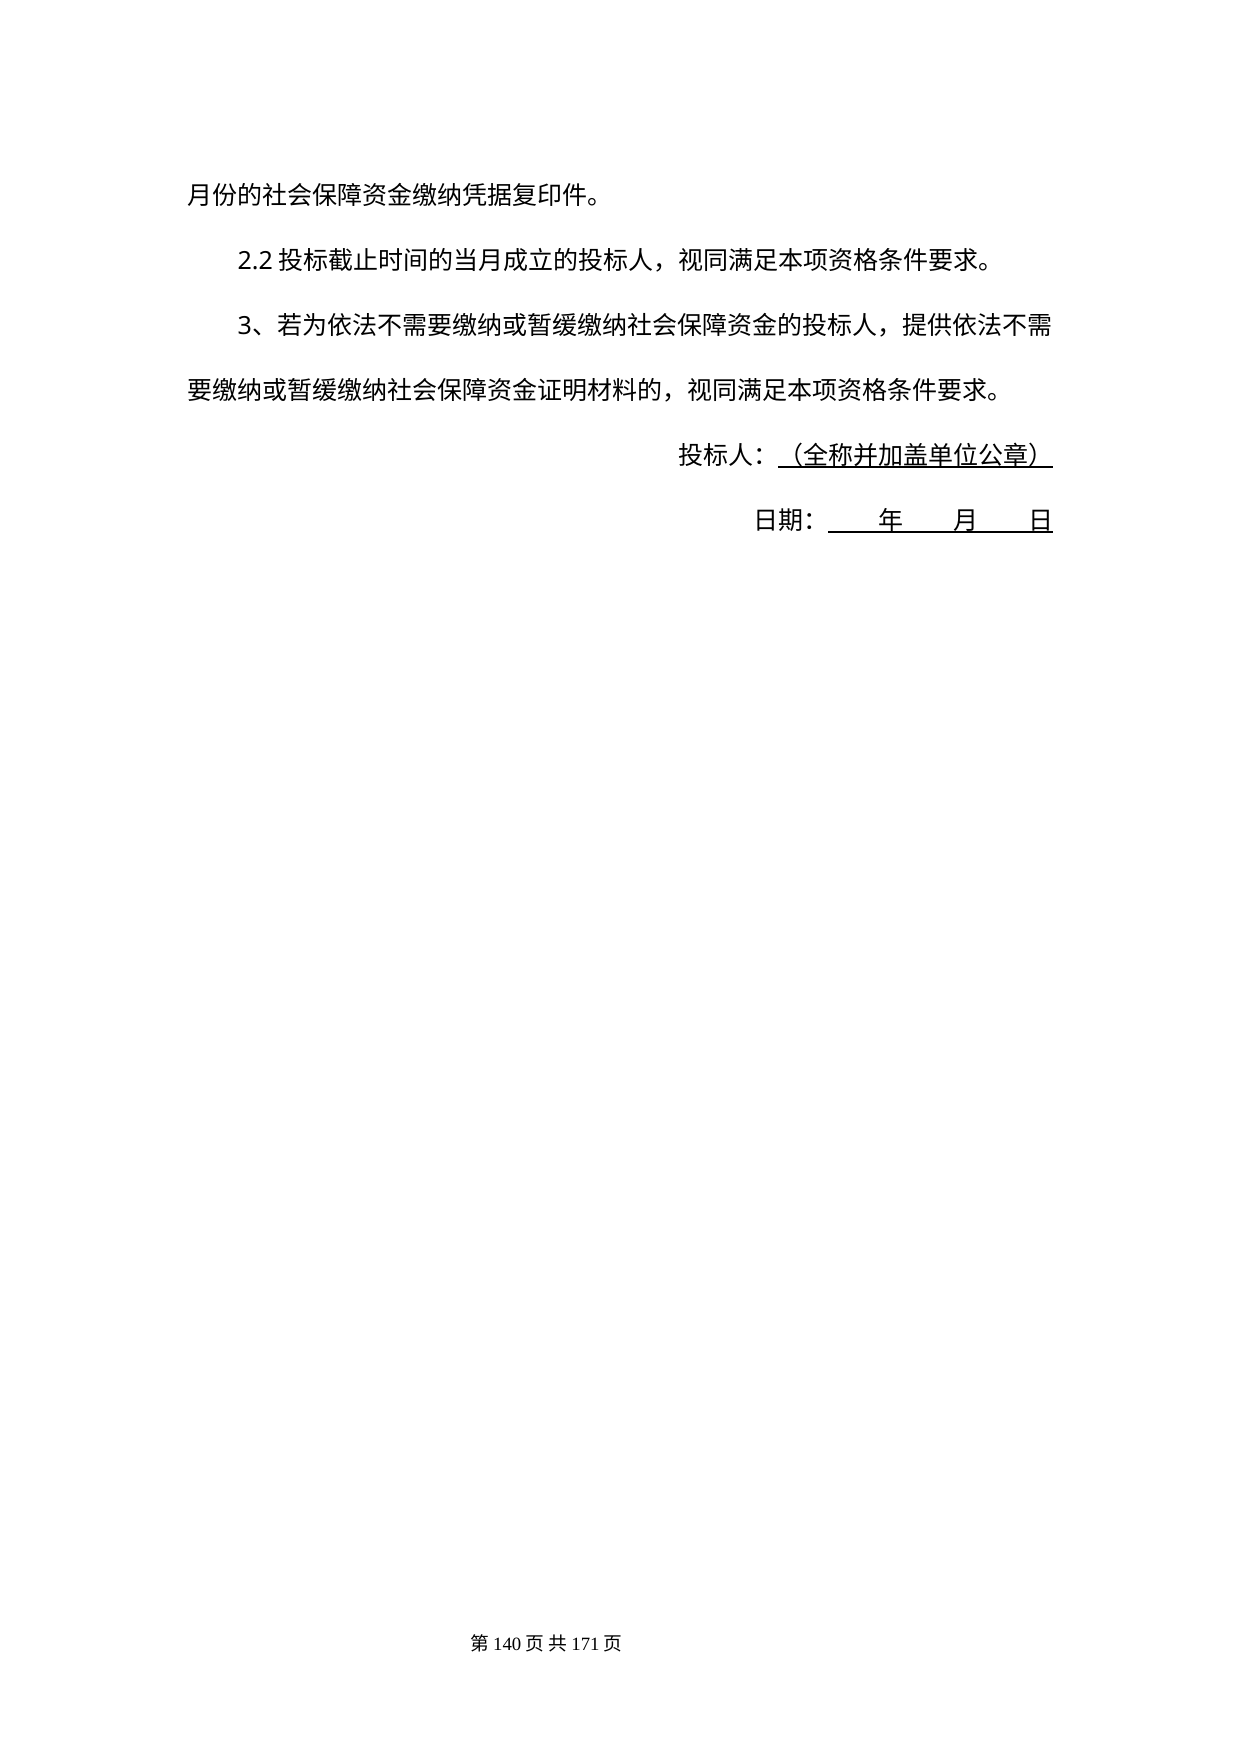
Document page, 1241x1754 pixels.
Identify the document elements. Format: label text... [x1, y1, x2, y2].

text 日期： 年 月 日 [187, 487, 1053, 552]
text 3、若为依法不需要缴纳或暂缓缴纳社会保障资金的投标人，提供依法不需要缴纳或暂缓缴纳社会保障资金证明材料的，视同满足本项资格条件要求。 [187, 292, 1053, 422]
text 2.2投标截止时间的当月成立的投标人，视同满足本项资格条件要求。 [187, 227, 1053, 292]
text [187, 162, 1053, 227]
text 投标人：（全称并加盖单位公章） [187, 422, 1053, 487]
